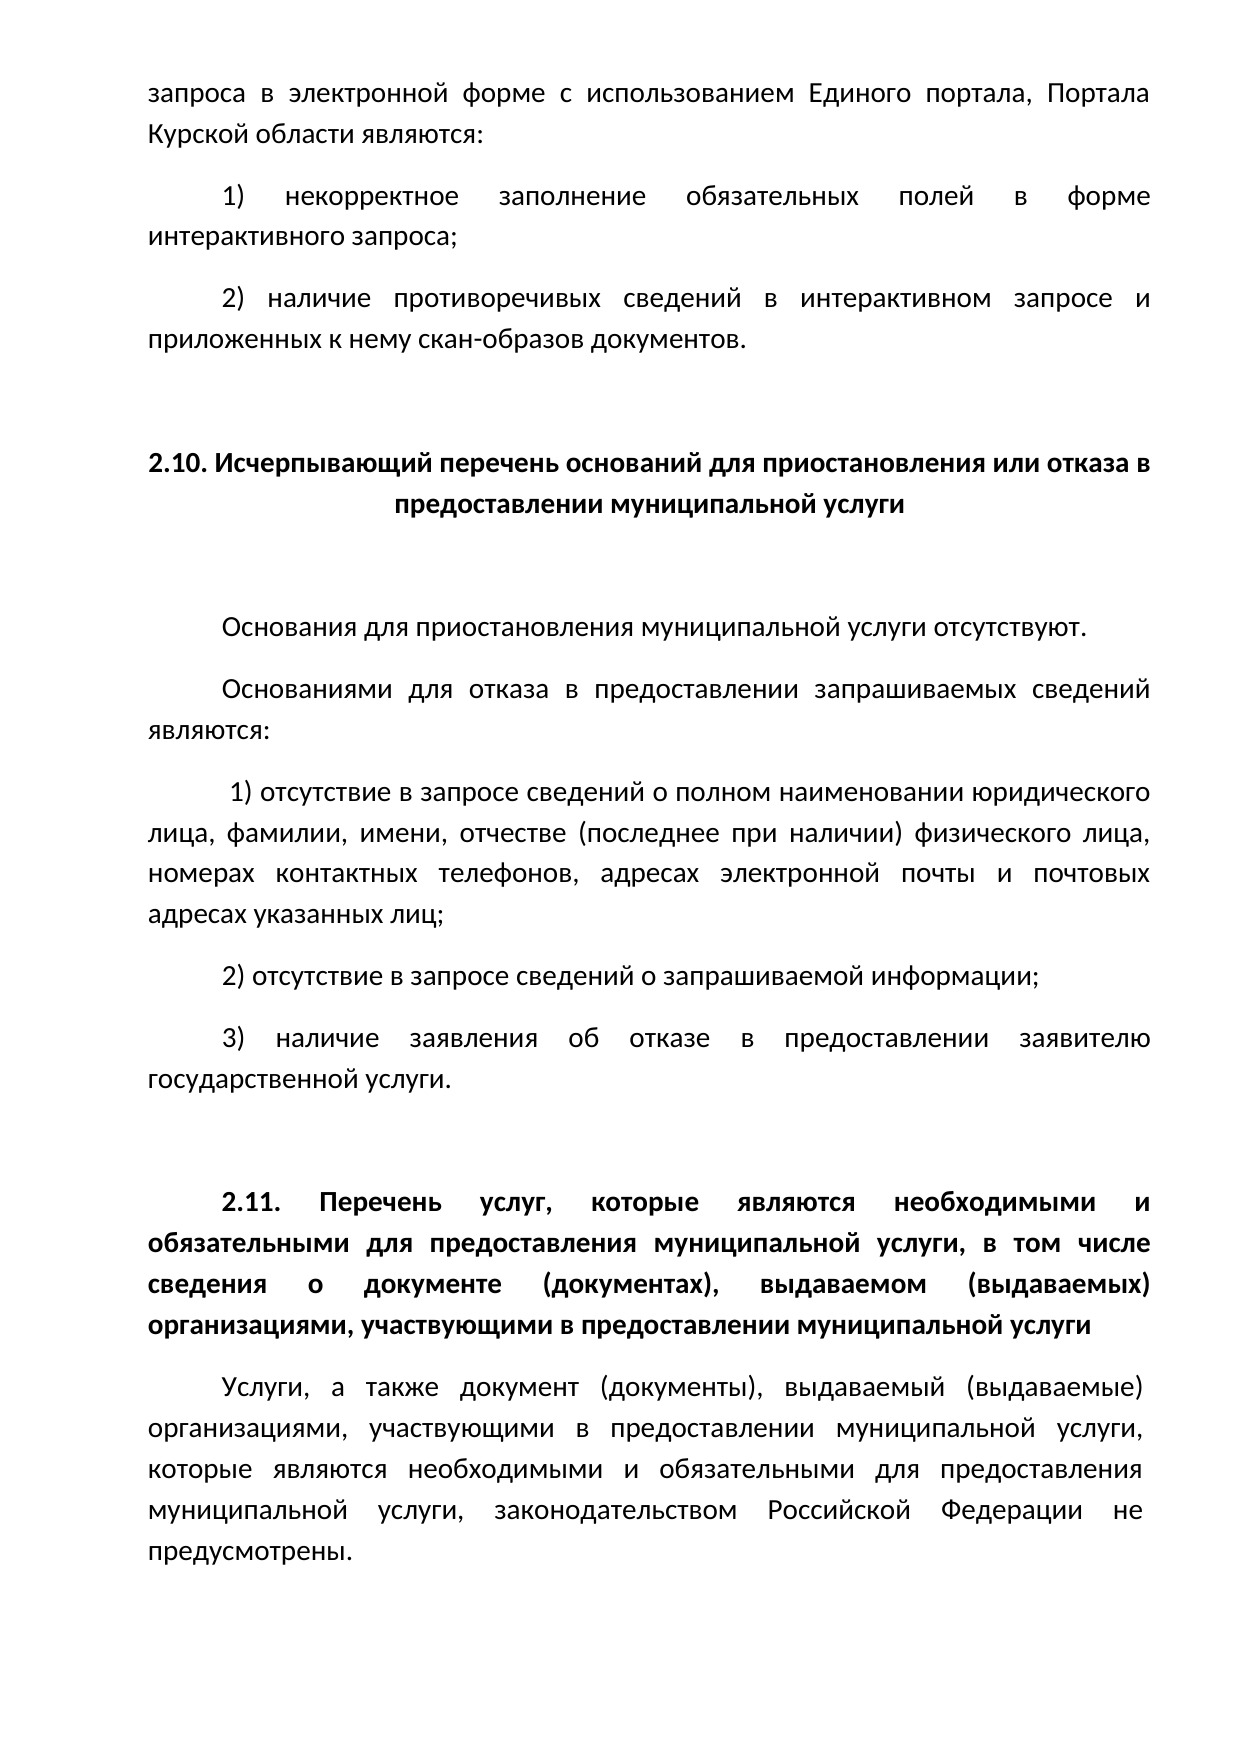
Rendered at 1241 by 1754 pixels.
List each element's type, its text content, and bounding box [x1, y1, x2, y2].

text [148, 74, 1152, 150]
text Основания для приостановления муниципальной услуги отсутствуют. [148, 608, 1152, 644]
text 1) отсутствие в запросе сведений о полном наименовании юридического лица, фамилии, имени, отчестве (последнее при наличии) физического лица, номерах контактных телефонов, адресах электронной почты и почтовых адресах указанных лиц; [148, 773, 1152, 931]
text 2) отсутствие в запросе сведений о запрашиваемой информации; [148, 957, 1152, 993]
text 1) некорректное заполнение обязательных полей в форме интерактивного запроса; [148, 177, 1152, 253]
text Услуги, а также документ (документы), выдаваемый (выдаваемые) организациями, участвующими в предоставлении муниципальной услуги, которые являются необходимыми и обязательными для предоставления муниципальной услуги, законодательством Российской Федерации не предусмотрены. [148, 1368, 1144, 1567]
text 2.11. Перечень услуг, которые являются необходимыми и обязательными для предоставления муниципальной услуги, в том числе сведения о документе (документах), выдаваемом (выдаваемых) организациями, участвующими в предоставлении муниципальной услуги [148, 1183, 1152, 1342]
text Основаниями для отказа в предоставлении запрашиваемых сведений являются: [148, 670, 1152, 747]
text 2.10. Исчерпывающий перечень оснований для приостановления или отказа в предоставлении муниципальной услуги [148, 444, 1152, 520]
text 3) наличие заявления об отказе в предоставлении заявителю государственной услуги. [148, 1019, 1152, 1096]
text 2) наличие противоречивых сведений в интерактивном запросе и приложенных к нему скан-образов документов. [148, 279, 1152, 356]
